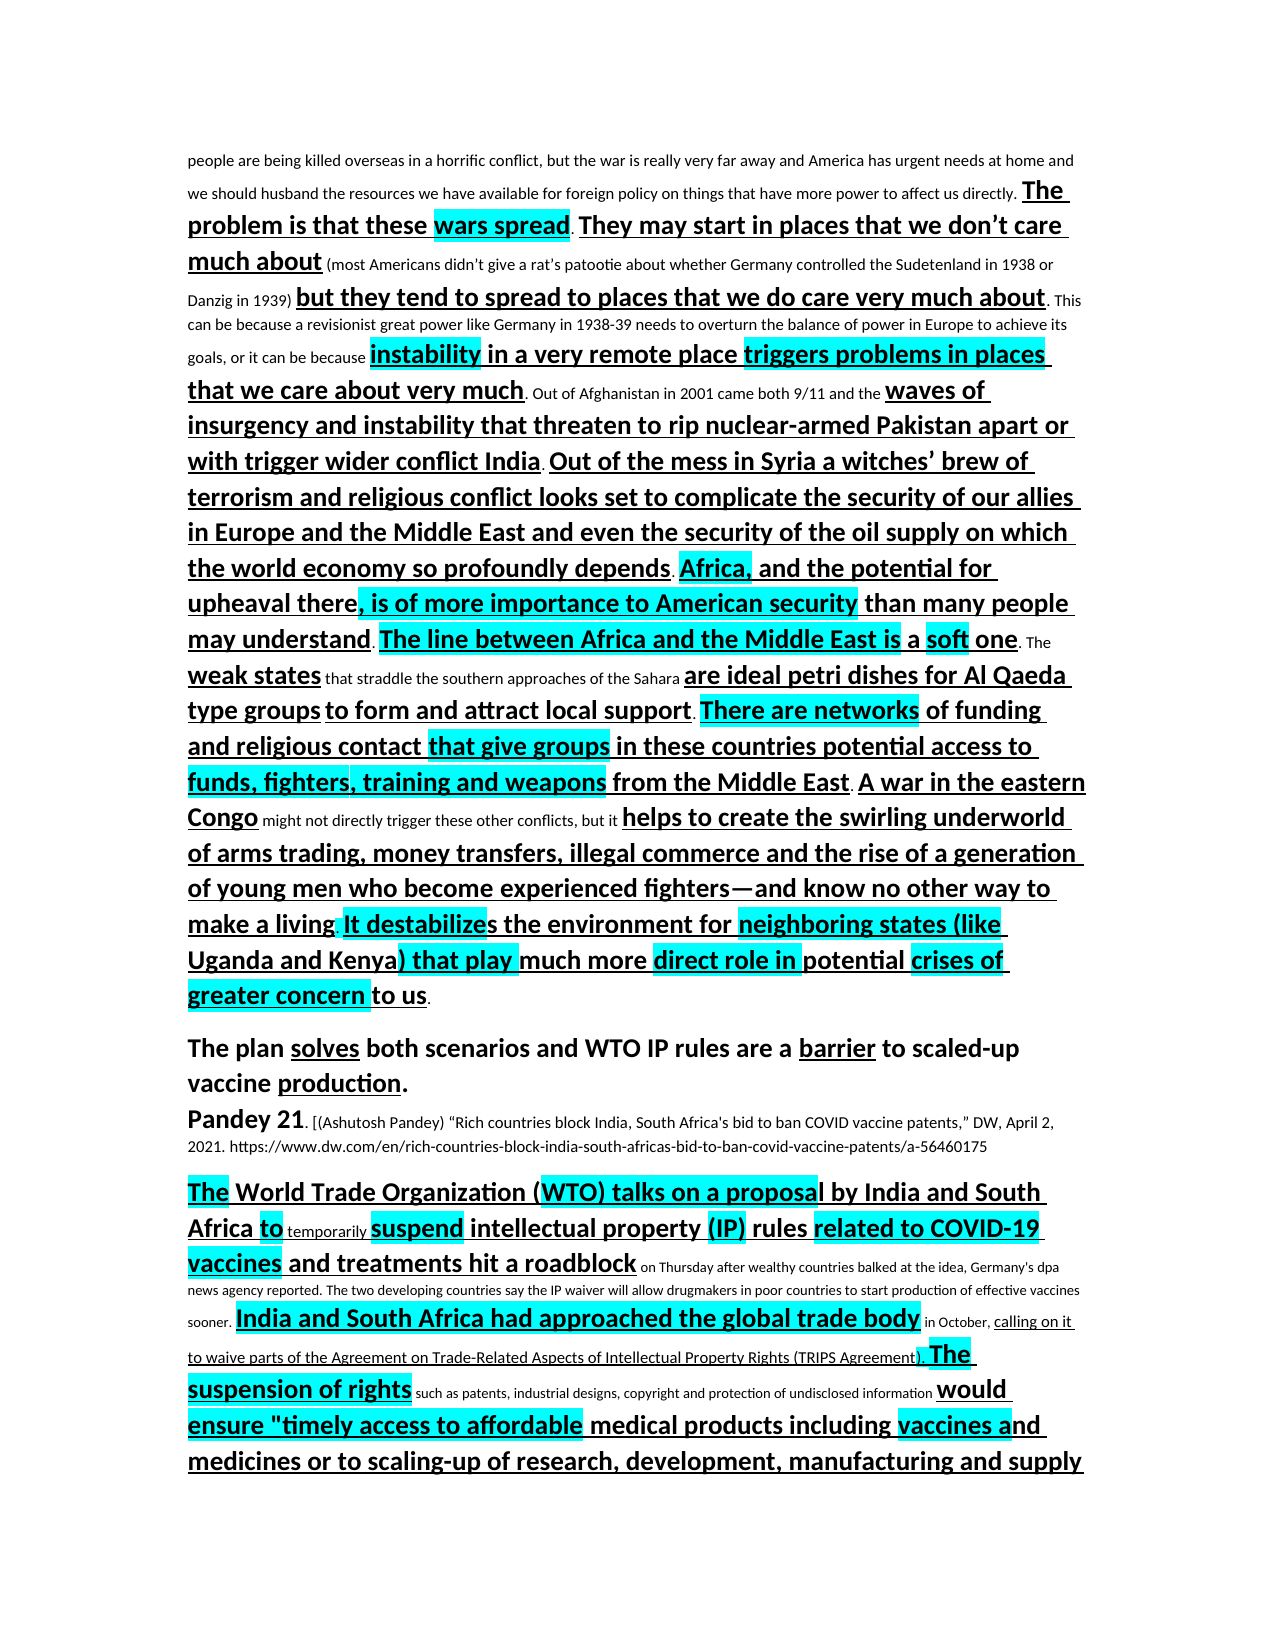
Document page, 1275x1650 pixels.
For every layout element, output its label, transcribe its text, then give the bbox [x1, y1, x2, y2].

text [187, 150, 1087, 1012]
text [187, 1175, 1087, 1477]
text Pandey 21. [(Ashutosh Pandey) “Rich countries block India, South Africa's bid to ban COVID vaccine patents,” DW, April 2, 2021. https://www.dw.com/en/rich-countries-block-india-south-africas-bid-to-ban-covid-vaccine-patents/a-56460175 [187, 1102, 1087, 1157]
subtitle The plan solves both scenarios and WTO IP rules are a barrier to scaled-up vaccine production. [187, 1031, 1087, 1099]
